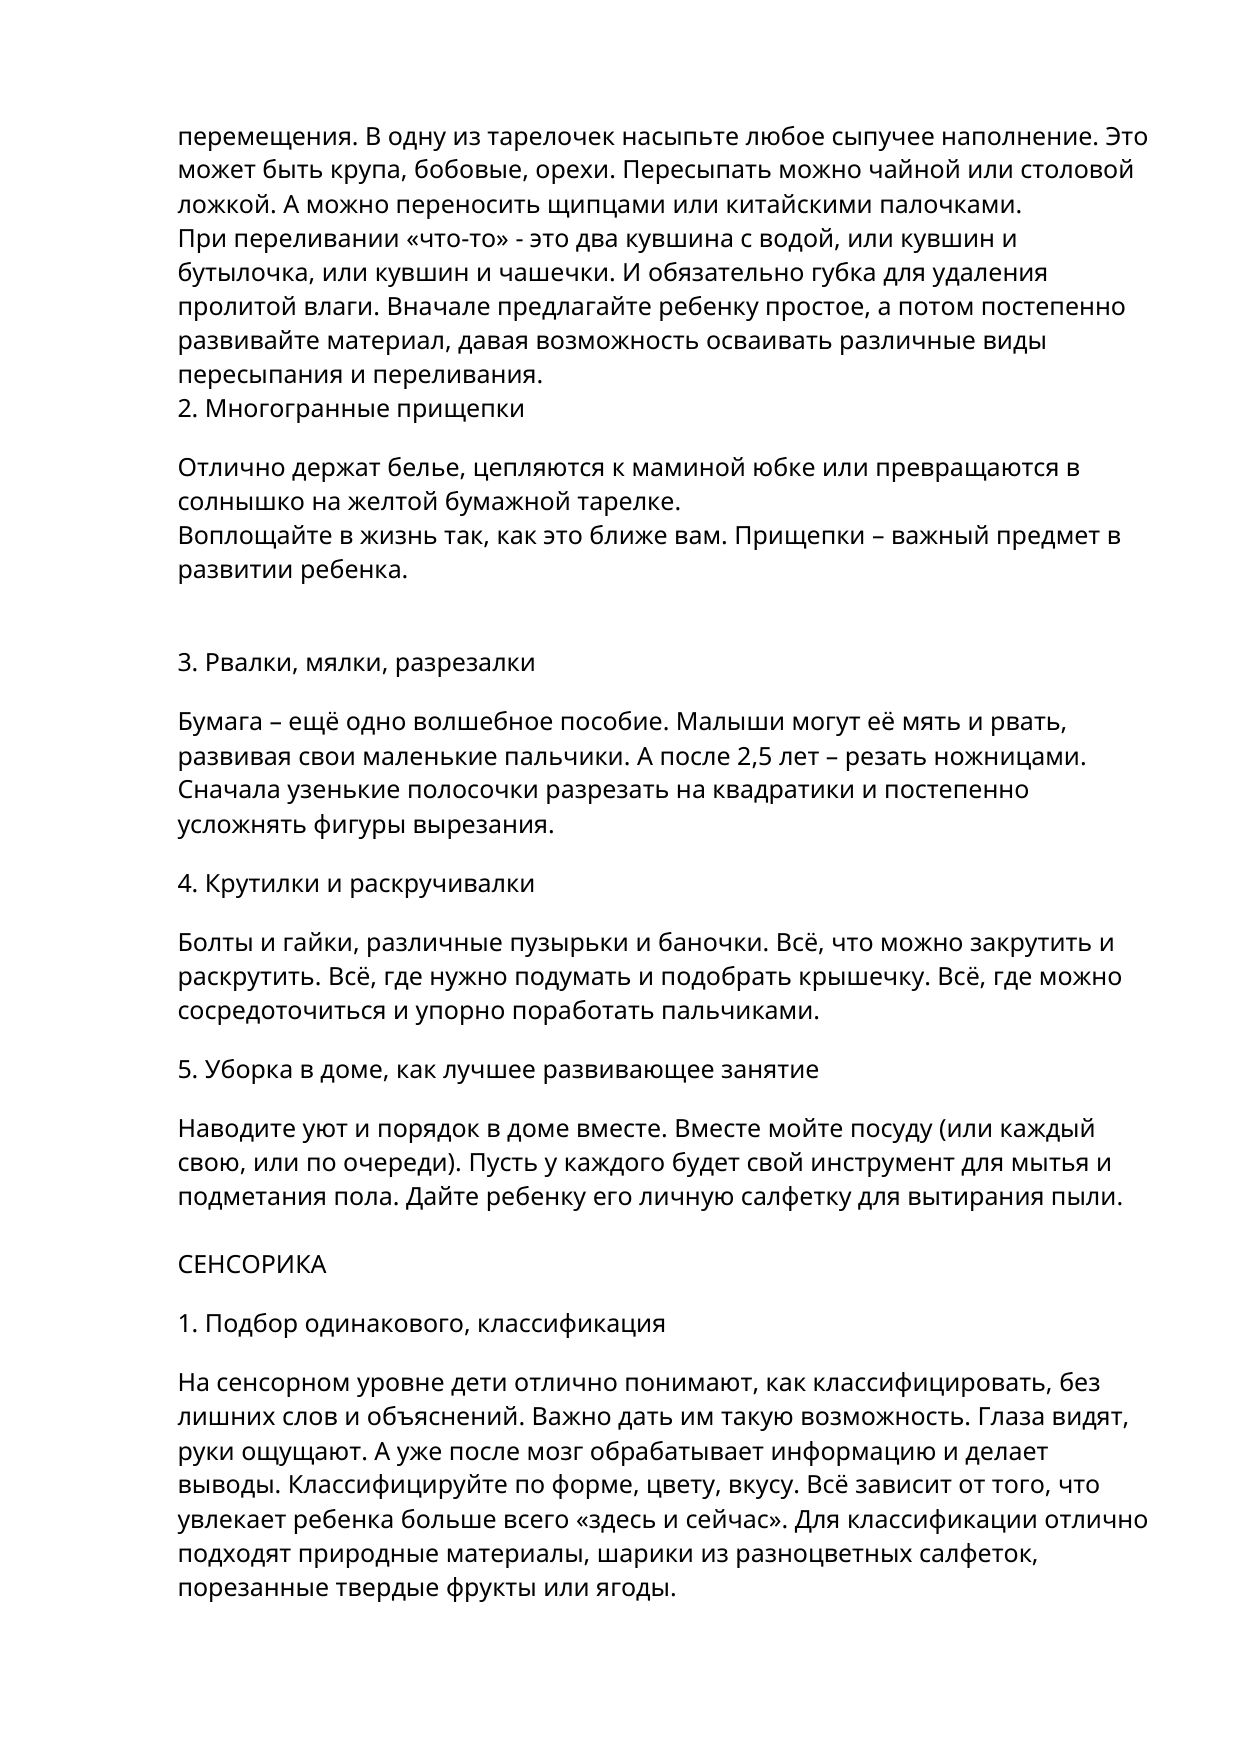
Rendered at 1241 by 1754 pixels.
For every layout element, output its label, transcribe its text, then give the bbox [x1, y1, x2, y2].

text 2. Многогранные прищепки [177, 391, 1152, 425]
text Наводите уют и порядок в доме вместе. Вместе мойте посуду (или каждый свою, или по очереди). Пусть у каждого будет свой инструмент для мытья и подметания пола. Дайте ребенку его личную салфетку для вытирания пыли. СЕНСОРИКА [177, 1111, 1152, 1281]
text Болты и гайки, различные пузырьки и баночки. Всё, что можно закрутить и раскрутить. Всё, где нужно подумать и подобрать крышечку. Всё, где можно сосредоточиться и упорно поработать пальчиками. [177, 924, 1152, 1027]
text На сенсорном уровне дети отлично понимают, как классифицировать, без лишних слов и объяснений. Важно дать им такую возможность. Глаза видят, руки ощущают. А уже после мозг обрабатывает информацию и делает выводы. Классифицируйте по форме, цвету, вкусу. Всё зависит от того, что увлекает ребенка больше всего «здесь и сейчас». Для классификации отлично подходят природные материалы, шарики из разноцветных салфеток, порезанные твердые фрукты или ягоды. [177, 1365, 1152, 1603]
text 3. Рвалки, мялки, разрезалки [177, 611, 1152, 679]
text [177, 118, 1152, 391]
text 4. Крутилки и раскручивалки [177, 865, 1152, 899]
text 1. Подбор одинакового, классификация [177, 1306, 1152, 1340]
text 5. Уборка в доме, как лучшее развивающее занятие [177, 1052, 1152, 1086]
text Бумага – ещё одно волшебное пособие. Малыши могут её мять и рвать, развивая свои маленькие пальчики. А после 2,5 лет – резать ножницами. Сначала узенькие полосочки разрезать на квадратики и постепенно усложнять фигуры вырезания. [177, 704, 1152, 840]
text Отлично держат белье, цепляются к маминой юбке или превращаются в солнышко на желтой бумажной тарелке. Воплощайте в жизнь так, как это ближе вам. Прищепки – важный предмет в развитии ребенка. [177, 450, 1152, 586]
